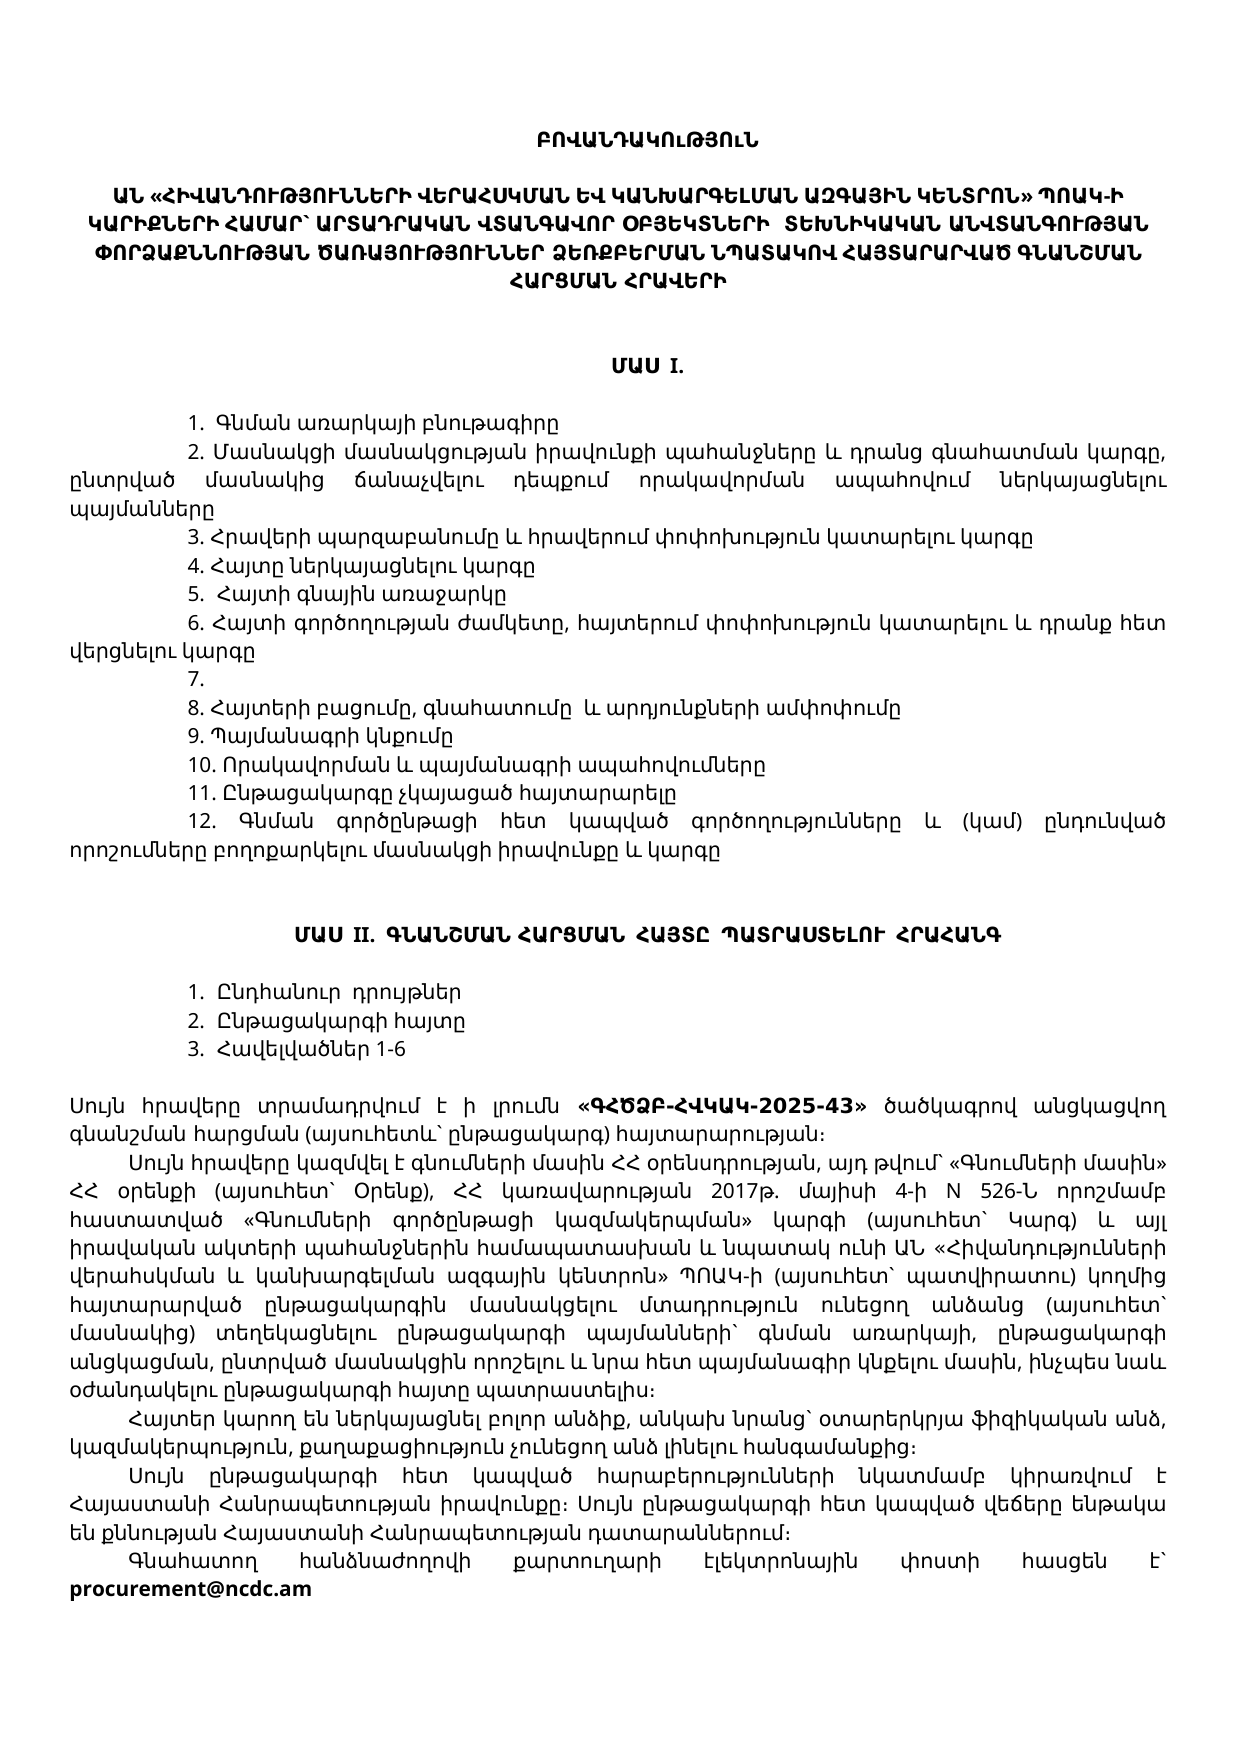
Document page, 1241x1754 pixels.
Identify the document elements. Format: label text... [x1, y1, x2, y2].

text 8. Հայտերի բացումը, գնահատումը և արդյունքների ամփոփումը [69, 693, 1167, 721]
text Հայտեր կարող են ներկայացնել բոլոր անձիք, անկախ նրանց` օտարերկրյա ֆիզիկական անձ, կազմակերպություն, քաղաքացիություն չունեցող անձ լինելու հանգամանքից։ [69, 1404, 1167, 1461]
text Սույն ընթացակարգի հետ կապված հարաբերությունների նկատմամբ կիրառվում է Հայաստանի Հանրապետության իրավունքը։ Սույն ընթացակարգի հետ կապված վեճերը ենթակա են քննության Հայաստանի Հանրապետության դատարաններում։ [69, 1461, 1167, 1546]
text 1. Ընդհանուր դրույթներ [69, 977, 1167, 1006]
text 12. Գնման գործընթացի հետ կապված գործողությունները և (կամ) ընդունված որոշումները բողոքարկելու մասնակցի իրավունքը և կարգը [69, 807, 1167, 863]
text 1. Գնման առարկայի բնութագիրը [69, 408, 1167, 437]
text 9. Պայմանագրի կնքումը [69, 721, 1167, 750]
text 4. Հայտը ներկայացնելու կարգը [69, 551, 1167, 579]
text 3. Հրավերի պարզաբանումը և հրավերում փոփոխություն կատարելու կարգը [69, 522, 1167, 551]
text Սույն հրավերը կազմվել է գնումների մասին ՀՀ օրենսդրության, այդ թվում` «Գնումների մասին» ՀՀ օրենքի (այսուհետ` Օրենք), ՀՀ կառավարության 2017թ. մայիսի 4-ի N 526-Ն որոշմամբ հաստատված «Գնումների գործընթացի կազմակերպման» կարգի (այսուհետ` Կարգ) և այլ իրավական ակտերի պահանջներին համապատասխան և նպատակ ունի ԱՆ «Հիվանդությունների վերահսկման և կանխարգելման ազգային կենտրոն» ՊՈԱԿ-ի (այսուհետ` պատվիրատու) կողմից հայտարարված ընթացակարգին մասնակցելու մտադրություն ունեցող անձանց (այսուհետ` մասնակից) տեղեկացնելու ընթացակարգի պայմանների` գնման առարկայի, ընթացակարգի անցկացման, ընտրված մասնակցին որոշելու և նրա հետ պայմանագիր կնքելու մասին, ինչպես նաև օժանդակելու ընթացակարգի հայտը պատրաստելիս։ [69, 1148, 1167, 1404]
text Գնահատող հանձնաժողովի քարտուղարի էլեկտրոնային փոստի հասցեն է` procurement@ncdc.am [69, 1546, 1167, 1603]
text ՄԱՍ II. ԳՆԱՆՇՄԱՆ ՀԱՐՑՄԱՆ ՀԱՅՏԸ ՊԱՏՐԱՍՏԵԼՈՒ ՀՐԱՀԱՆԳ [69, 920, 1167, 949]
text 2. Մասնակցի մասնակցության իրավունքի պահանջները և դրանց գնահատման կարգը, ընտրված մասնակից ճանաչվելու դեպքում որակավորման ապահովում ներկայացնելու պայմանները [69, 437, 1167, 522]
text ԲՈՎԱՆԴԱԿՈւԹՅՈւՆ [69, 128, 1167, 153]
text ՄԱՍ I. [69, 352, 1167, 380]
text 10. Որակավորման և պայմանագրի ապահովումները [69, 750, 1167, 778]
text Սույն հրավերը տրամադրվում է ի լրումն «ԳՀԾՁԲ-ՀՎԿԱԿ-2025-43» ծածկագրով անցկացվող գնանշման հարցման (այսուհետև` ընթացակարգ) հայտարարության։ [69, 1091, 1167, 1148]
text ԱՆ «ՀԻՎԱՆԴՈՒԹՅՈՒՆՆԵՐԻ ՎԵՐԱՀՍԿՄԱՆ ԵՎ ԿԱՆԽԱՐԳԵԼՄԱՆ ԱԶԳԱՅԻՆ ԿԵՆՏՐՈՆ» ՊՈԱԿ-Ի ԿԱՐԻՔՆԵՐԻ ՀԱՄԱՐ` ԱՐՏԱԴՐԱԿԱՆ ՎՏԱՆԳԱՎՈՐ ՕԲՅԵԿՏՆԵՐԻ ՏԵԽՆԻԿԱԿԱՆ ԱՆՎՏԱՆԳՈՒԹՅԱՆ ՓՈՐՁԱՔՆՆՈՒԹՅԱՆ ԾԱՌԱՅՈՒԹՅՈՒՆՆԵՐ ՁԵՌՔԲԵՐՄԱՆ ՆՊԱՏԱԿՈՎ ՀԱՅՏԱՐԱՐՎԱԾ ԳՆԱՆՇՄԱՆ ՀԱՐՑՄԱՆ ՀՐԱՎԵՐԻ [69, 181, 1167, 295]
text 7. [69, 664, 1167, 693]
text 6. Հայտի գործողության ժամկետը, հայտերում փոփոխություն կատարելու և դրանք հետ վերցնելու կարգը [69, 608, 1167, 664]
text 5. Հայտի գնային առաջարկը [69, 579, 1167, 608]
text 11. Ընթացակարգը չկայացած հայտարարելը [69, 778, 1167, 807]
text 3. Հավելվածներ 1-6 [69, 1034, 1167, 1063]
text 2. Ընթացակարգի հայտը [69, 1006, 1167, 1034]
